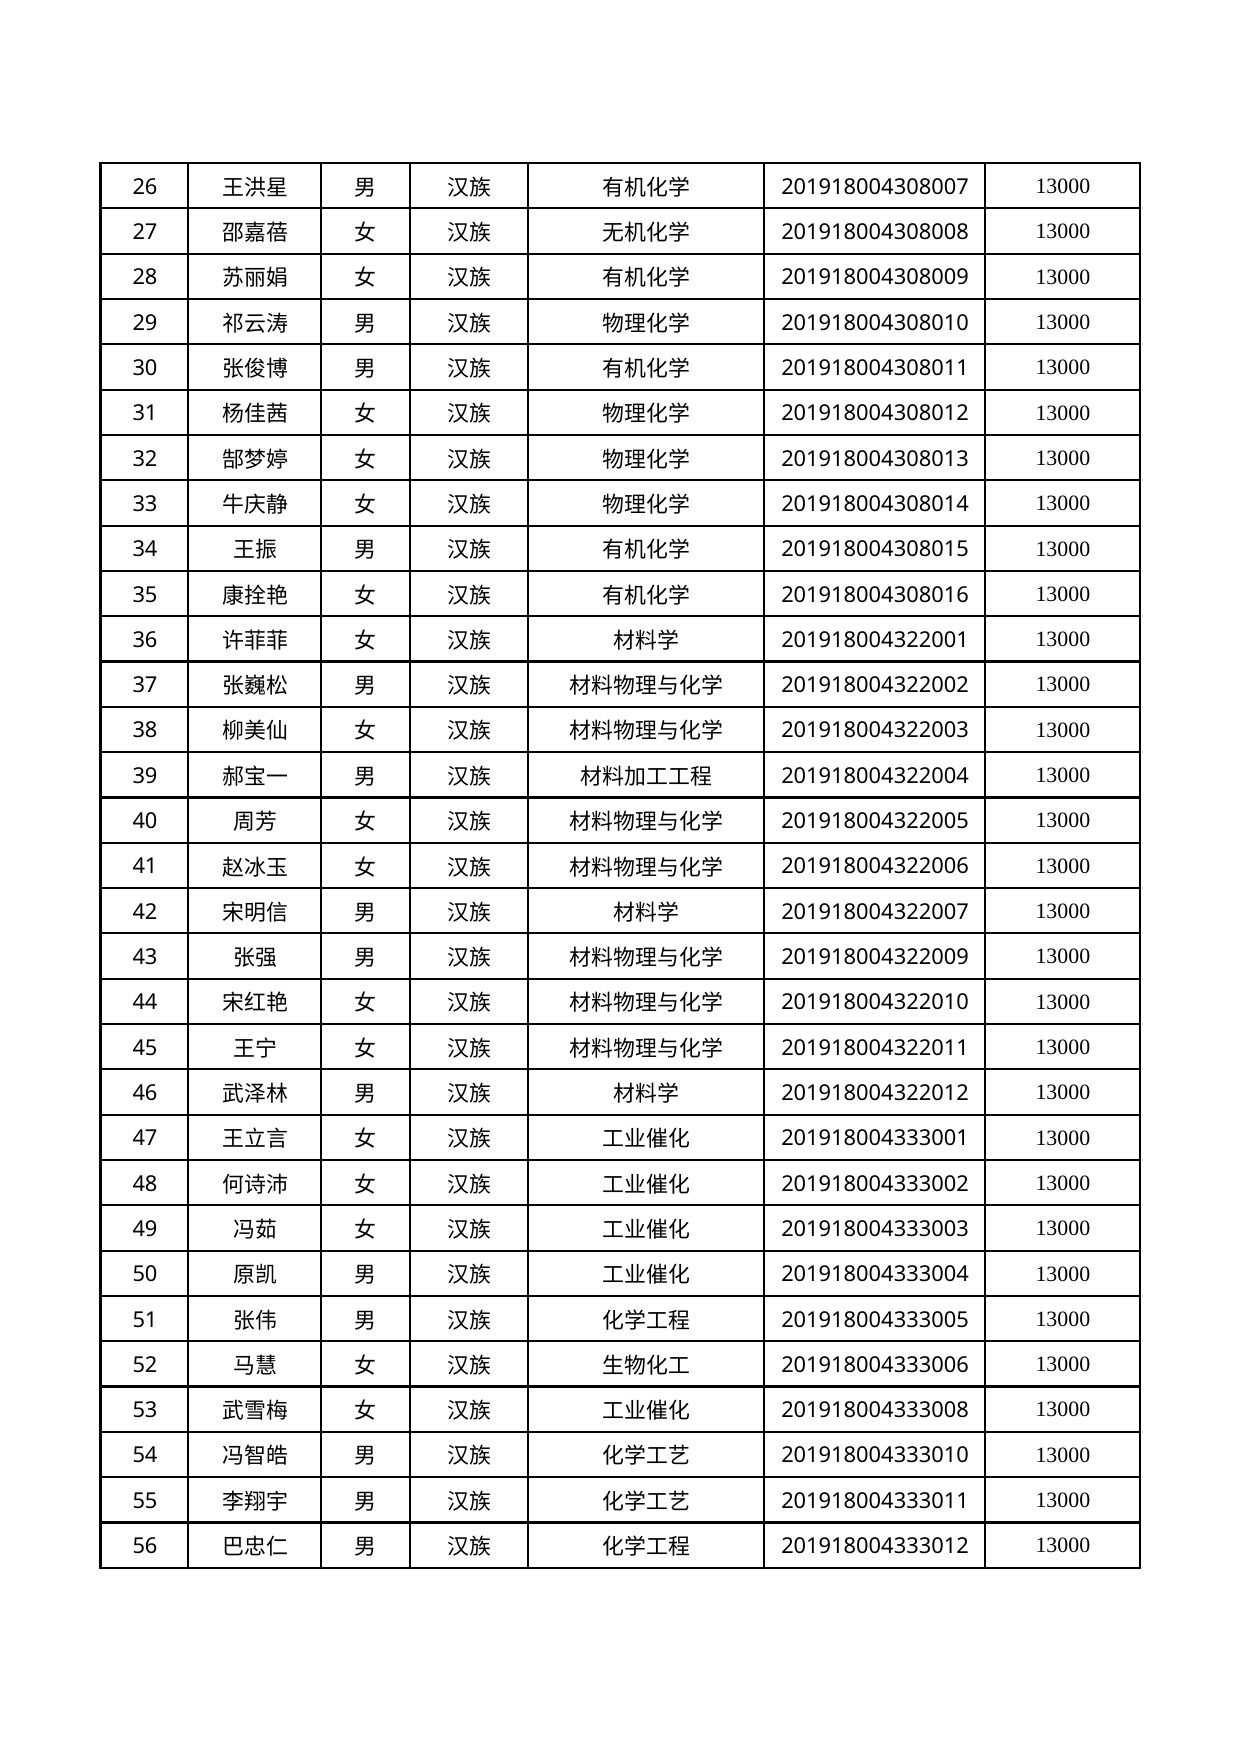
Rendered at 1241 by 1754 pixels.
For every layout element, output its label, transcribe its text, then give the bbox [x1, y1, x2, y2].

table_cell 苏丽娟 [189, 255, 320, 298]
table_cell 男 [322, 1478, 409, 1521]
table_cell 48 [102, 1161, 187, 1204]
table_cell 郝宝一 [189, 753, 320, 796]
table_cell 201918004333011 [765, 1478, 984, 1521]
table_cell 王振 [189, 527, 320, 570]
table_cell 材料物理与化学 [529, 844, 763, 887]
table_cell 27 [102, 209, 187, 253]
table_cell 49 [102, 1206, 187, 1249]
table_cell 201918004333003 [765, 1206, 984, 1249]
table_cell 50 [102, 1252, 187, 1295]
table_cell 汉族 [411, 255, 527, 298]
table_cell 女 [322, 799, 409, 842]
table_cell 材料学 [529, 889, 763, 932]
table_cell 201918004308010 [765, 300, 984, 343]
table_cell 汉族 [411, 1252, 527, 1295]
table_cell 男 [322, 345, 409, 388]
table_cell 汉族 [411, 1070, 527, 1113]
table_cell 13000 [986, 1342, 1139, 1385]
table_cell 13000 [986, 345, 1139, 388]
table_cell 44 [102, 980, 187, 1023]
table_cell 201918004333006 [765, 1342, 984, 1385]
table_cell 13000 [986, 391, 1139, 434]
table_cell 许菲菲 [189, 617, 320, 660]
table_cell 13000 [986, 708, 1139, 751]
table_cell 36 [102, 617, 187, 660]
table_cell 男 [322, 1297, 409, 1340]
table_cell 材料物理与化学 [529, 799, 763, 842]
table_cell 汉族 [411, 663, 527, 706]
table_cell 13000 [986, 1524, 1139, 1567]
table_cell 柳美仙 [189, 708, 320, 751]
table_cell 女 [322, 844, 409, 887]
table_cell 201918004322001 [765, 617, 984, 660]
table_cell 工业催化 [529, 1161, 763, 1204]
table_cell 13000 [986, 1252, 1139, 1295]
table_cell 13000 [986, 1297, 1139, 1340]
table_cell 巴忠仁 [189, 1524, 320, 1567]
table_cell 47 [102, 1116, 187, 1159]
table_cell 汉族 [411, 1297, 527, 1340]
table_cell 材料物理与化学 [529, 934, 763, 978]
table_cell 13000 [986, 527, 1139, 570]
table_cell 26 [102, 164, 187, 207]
table_cell 女 [322, 436, 409, 479]
table_cell 39 [102, 753, 187, 796]
table_cell 13000 [986, 1025, 1139, 1068]
table_cell 汉族 [411, 1342, 527, 1385]
table_cell 13000 [986, 889, 1139, 932]
table_cell 汉族 [411, 934, 527, 978]
table_cell 男 [322, 934, 409, 978]
table_cell 女 [322, 1025, 409, 1068]
table_cell 13000 [986, 1070, 1139, 1113]
table_cell 张强 [189, 934, 320, 978]
table_cell 13000 [986, 164, 1139, 207]
table_cell 201918004322002 [765, 663, 984, 706]
table_cell 女 [322, 1342, 409, 1385]
table_cell 201918004322007 [765, 889, 984, 932]
table_cell 工业催化 [529, 1252, 763, 1295]
table_cell 42 [102, 889, 187, 932]
table_cell 201918004322009 [765, 934, 984, 978]
table_cell 牛庆静 [189, 481, 320, 524]
table_cell 201918004333008 [765, 1388, 984, 1431]
table_cell 宋红艳 [189, 980, 320, 1023]
table_cell 王洪星 [189, 164, 320, 207]
table_cell 201918004322012 [765, 1070, 984, 1113]
table_cell 13000 [986, 1161, 1139, 1204]
table_cell 29 [102, 300, 187, 343]
table_cell 化学工艺 [529, 1433, 763, 1476]
table_cell 汉族 [411, 708, 527, 751]
table_cell 女 [322, 1388, 409, 1431]
table_cell 201918004333005 [765, 1297, 984, 1340]
table_cell 王立言 [189, 1116, 320, 1159]
table_cell 有机化学 [529, 345, 763, 388]
table_cell 男 [322, 1433, 409, 1476]
table_cell 201918004308007 [765, 164, 984, 207]
table_cell 有机化学 [529, 572, 763, 615]
table_cell 工业催化 [529, 1388, 763, 1431]
table_cell 13000 [986, 1388, 1139, 1431]
table_cell 宋明信 [189, 889, 320, 932]
table_cell 男 [322, 1070, 409, 1113]
table_cell 13000 [986, 481, 1139, 524]
table_cell 13000 [986, 1478, 1139, 1521]
table_cell 张伟 [189, 1297, 320, 1340]
table_cell 男 [322, 1252, 409, 1295]
table_cell 材料物理与化学 [529, 708, 763, 751]
table_cell 201918004308009 [765, 255, 984, 298]
table_cell 13000 [986, 300, 1139, 343]
table_cell 13000 [986, 255, 1139, 298]
table_cell 46 [102, 1070, 187, 1113]
table_cell 物理化学 [529, 481, 763, 524]
table_cell 汉族 [411, 391, 527, 434]
table_cell 材料学 [529, 617, 763, 660]
table_cell 56 [102, 1524, 187, 1567]
table_cell 汉族 [411, 481, 527, 524]
table_cell 杨佳茜 [189, 391, 320, 434]
table_cell 45 [102, 1025, 187, 1068]
table_cell 祁云涛 [189, 300, 320, 343]
table_cell 材料物理与化学 [529, 663, 763, 706]
table_cell 43 [102, 934, 187, 978]
table_cell 原凯 [189, 1252, 320, 1295]
table_cell 41 [102, 844, 187, 887]
table_cell 28 [102, 255, 187, 298]
table_cell 女 [322, 572, 409, 615]
table_cell 工业催化 [529, 1206, 763, 1249]
table_cell 13000 [986, 1206, 1139, 1249]
table_cell 38 [102, 708, 187, 751]
table_cell 冯茹 [189, 1206, 320, 1249]
table_cell 汉族 [411, 799, 527, 842]
table_cell 汉族 [411, 980, 527, 1023]
table_cell 201918004322004 [765, 753, 984, 796]
table_cell 张巍松 [189, 663, 320, 706]
table_cell 女 [322, 209, 409, 253]
table_cell 40 [102, 799, 187, 842]
table_cell 13000 [986, 436, 1139, 479]
table_cell 汉族 [411, 1206, 527, 1249]
table_cell 女 [322, 708, 409, 751]
table_cell 13000 [986, 209, 1139, 253]
table_cell 汉族 [411, 1524, 527, 1567]
table_cell 13000 [986, 844, 1139, 887]
table_cell 康拴艳 [189, 572, 320, 615]
table_cell 33 [102, 481, 187, 524]
table_cell 赵冰玉 [189, 844, 320, 887]
table_cell 周芳 [189, 799, 320, 842]
table_cell 女 [322, 255, 409, 298]
table_cell 13000 [986, 980, 1139, 1023]
table_cell 51 [102, 1297, 187, 1340]
table_cell 生物化工 [529, 1342, 763, 1385]
table_cell 有机化学 [529, 164, 763, 207]
table_cell 35 [102, 572, 187, 615]
table_cell 13000 [986, 799, 1139, 842]
table_cell 201918004333001 [765, 1116, 984, 1159]
table_cell 汉族 [411, 1116, 527, 1159]
table_cell 女 [322, 1161, 409, 1204]
table_cell 汉族 [411, 1433, 527, 1476]
table_cell 郜梦婷 [189, 436, 320, 479]
table_cell 何诗沛 [189, 1161, 320, 1204]
table_cell 201918004308011 [765, 345, 984, 388]
table_cell 201918004308014 [765, 481, 984, 524]
table_cell 物理化学 [529, 300, 763, 343]
table_cell 54 [102, 1433, 187, 1476]
table_cell 34 [102, 527, 187, 570]
table_cell 201918004333002 [765, 1161, 984, 1204]
table_cell 女 [322, 617, 409, 660]
table_cell 女 [322, 1206, 409, 1249]
table_cell 材料学 [529, 1070, 763, 1113]
table_cell 汉族 [411, 1388, 527, 1431]
table_cell 201918004308013 [765, 436, 984, 479]
table_cell 201918004322005 [765, 799, 984, 842]
table_cell 53 [102, 1388, 187, 1431]
table_cell 30 [102, 345, 187, 388]
table_cell 汉族 [411, 753, 527, 796]
table_cell 男 [322, 663, 409, 706]
table_cell 汉族 [411, 617, 527, 660]
table_cell 31 [102, 391, 187, 434]
table_cell 材料加工工程 [529, 753, 763, 796]
table_cell 男 [322, 300, 409, 343]
table_cell 物理化学 [529, 391, 763, 434]
table_cell 13000 [986, 572, 1139, 615]
table_cell 201918004308016 [765, 572, 984, 615]
table_cell 汉族 [411, 572, 527, 615]
table_cell 201918004333010 [765, 1433, 984, 1476]
table_cell 13000 [986, 1116, 1139, 1159]
table_cell 马慧 [189, 1342, 320, 1385]
table_cell 张俊博 [189, 345, 320, 388]
table_cell 汉族 [411, 1025, 527, 1068]
table_cell 52 [102, 1342, 187, 1385]
table_cell 汉族 [411, 164, 527, 207]
table_cell 13000 [986, 934, 1139, 978]
table_cell 汉族 [411, 1478, 527, 1521]
table_cell 男 [322, 164, 409, 207]
table_cell 化学工艺 [529, 1478, 763, 1521]
table_cell 201918004322011 [765, 1025, 984, 1068]
table_cell 13000 [986, 1433, 1139, 1476]
table_cell 汉族 [411, 844, 527, 887]
table_cell 汉族 [411, 345, 527, 388]
table_cell 冯智皓 [189, 1433, 320, 1476]
table_cell 男 [322, 753, 409, 796]
table_cell 32 [102, 436, 187, 479]
table_cell 201918004322003 [765, 708, 984, 751]
table_cell 55 [102, 1478, 187, 1521]
table_cell 汉族 [411, 209, 527, 253]
table_cell 201918004308008 [765, 209, 984, 253]
table_cell 邵嘉蓓 [189, 209, 320, 253]
table_cell 女 [322, 1116, 409, 1159]
table_cell 201918004308012 [765, 391, 984, 434]
table_cell 物理化学 [529, 436, 763, 479]
table_cell 有机化学 [529, 527, 763, 570]
table_cell 化学工程 [529, 1297, 763, 1340]
table_cell 汉族 [411, 527, 527, 570]
table_cell 汉族 [411, 889, 527, 932]
table_cell 有机化学 [529, 255, 763, 298]
table_cell 201918004322010 [765, 980, 984, 1023]
table_cell 37 [102, 663, 187, 706]
table_cell 王宁 [189, 1025, 320, 1068]
table_cell 李翔宇 [189, 1478, 320, 1521]
table_cell 女 [322, 391, 409, 434]
table_cell 男 [322, 1524, 409, 1567]
table_cell 无机化学 [529, 209, 763, 253]
table_cell 武泽林 [189, 1070, 320, 1113]
table_cell 汉族 [411, 1161, 527, 1204]
table_cell 13000 [986, 753, 1139, 796]
table_cell 工业催化 [529, 1116, 763, 1159]
table_cell 男 [322, 527, 409, 570]
table_cell 201918004333012 [765, 1524, 984, 1567]
table_cell 材料物理与化学 [529, 980, 763, 1023]
table_cell 201918004333004 [765, 1252, 984, 1295]
table_cell 13000 [986, 617, 1139, 660]
table_cell 化学工程 [529, 1524, 763, 1567]
table_cell 女 [322, 980, 409, 1023]
table_cell 材料物理与化学 [529, 1025, 763, 1068]
table_cell 汉族 [411, 436, 527, 479]
table_cell 201918004308015 [765, 527, 984, 570]
table_cell 男 [322, 889, 409, 932]
table_cell 13000 [986, 663, 1139, 706]
table_cell 201918004322006 [765, 844, 984, 887]
table_cell 武雪梅 [189, 1388, 320, 1431]
table_cell 女 [322, 481, 409, 524]
table_cell 汉族 [411, 300, 527, 343]
